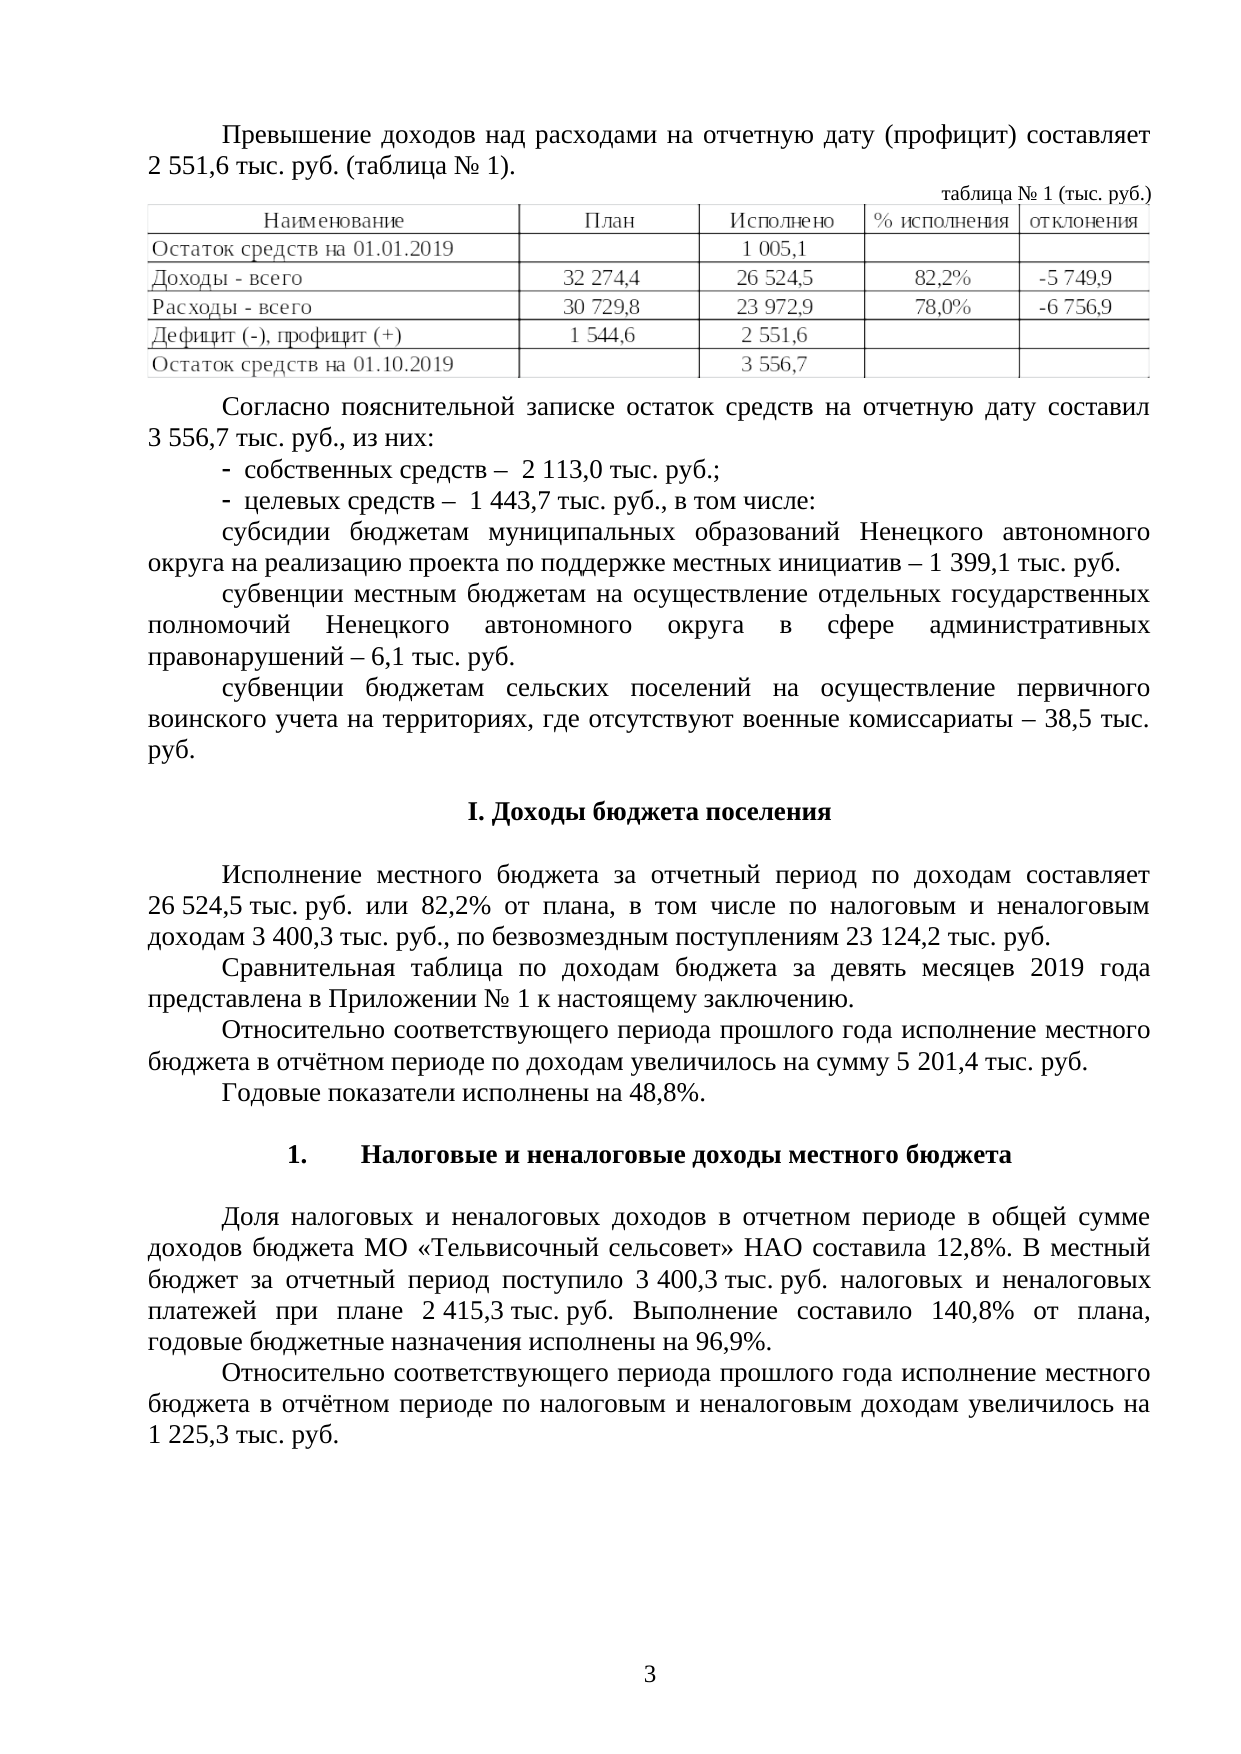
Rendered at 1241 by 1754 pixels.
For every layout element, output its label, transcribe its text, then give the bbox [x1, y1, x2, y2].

text Годовые показатели исполнены на 48,8%. [148, 1076, 1152, 1107]
text субвенции местным бюджетам на осуществление отдельных государственных полномочий Ненецкого автономного округа в сфере административных правонарушений – 6,1 тыс. руб. [148, 577, 1152, 671]
text субвенции бюджетам сельских поселений на осуществление первичного воинского учета на территориях, где отсутствуют военные комиссариаты – 38,5 тыс. руб. [148, 671, 1152, 764]
text Согласно пояснительной записке остаток средств на отчетную дату составил 3 556,7 тыс. руб., из них: [148, 390, 1152, 453]
text таблица № 1 (тыс. руб.) [148, 180, 1152, 204]
text Сравнительная таблица по доходам бюджета за девять месяцев 2019 года представлена в Приложении № 1 к настоящему заключению. [148, 951, 1152, 1013]
list Налоговые и неналоговые доходы местного бюджета [148, 1138, 1152, 1169]
list собственных средств – 2 113,0 тыс. руб.; [148, 453, 1152, 484]
text Относительно соответствующего периода прошлого года исполнение местного бюджета в отчётном периоде по налоговым и неналоговым доходам увеличилось на 1 225,3 тыс. руб. [148, 1356, 1152, 1449]
list Доходы бюджета поселения [148, 796, 1152, 827]
text Доля налоговых и неналоговых доходов в отчетном периоде в общей сумме доходов бюджета МО «Тельвисочный сельсовет» НАО составила 12,8%. В местный бюджет за отчетный период поступило 3 400,3 тыс. руб. налоговых и неналоговых платежей при плане 2 415,3 тыс. руб. Выполнение составило 140,8% от плана, годовые бюджетные назначения исполнены на 96,9%. [148, 1200, 1152, 1356]
text Превышение доходов над расходами на отчетную дату (профицит) составляет 2 551,6 тыс. руб. (таблица № 1). [148, 118, 1152, 180]
list целевых средств – 1 443,7 тыс. руб., в том числе: [148, 484, 1152, 515]
text Относительно соответствующего периода прошлого года исполнение местного бюджета в отчётном периоде по доходам увеличилось на сумму 5 201,4 тыс. руб. [148, 1013, 1152, 1076]
text Исполнение местного бюджета за отчетный период по доходам составляет 26 524,5 тыс. руб. или 82,2% от плана, в том числе по налоговым и неналоговым доходам 3 400,3 тыс. руб., по безвозмездным поступлениям 23 124,2 тыс. руб. [148, 858, 1152, 951]
text субсидии бюджетам муниципальных образований Ненецкого автономного округа на реализацию проекта по поддержке местных инициатив – 1 399,1 тыс. руб. [148, 515, 1152, 577]
